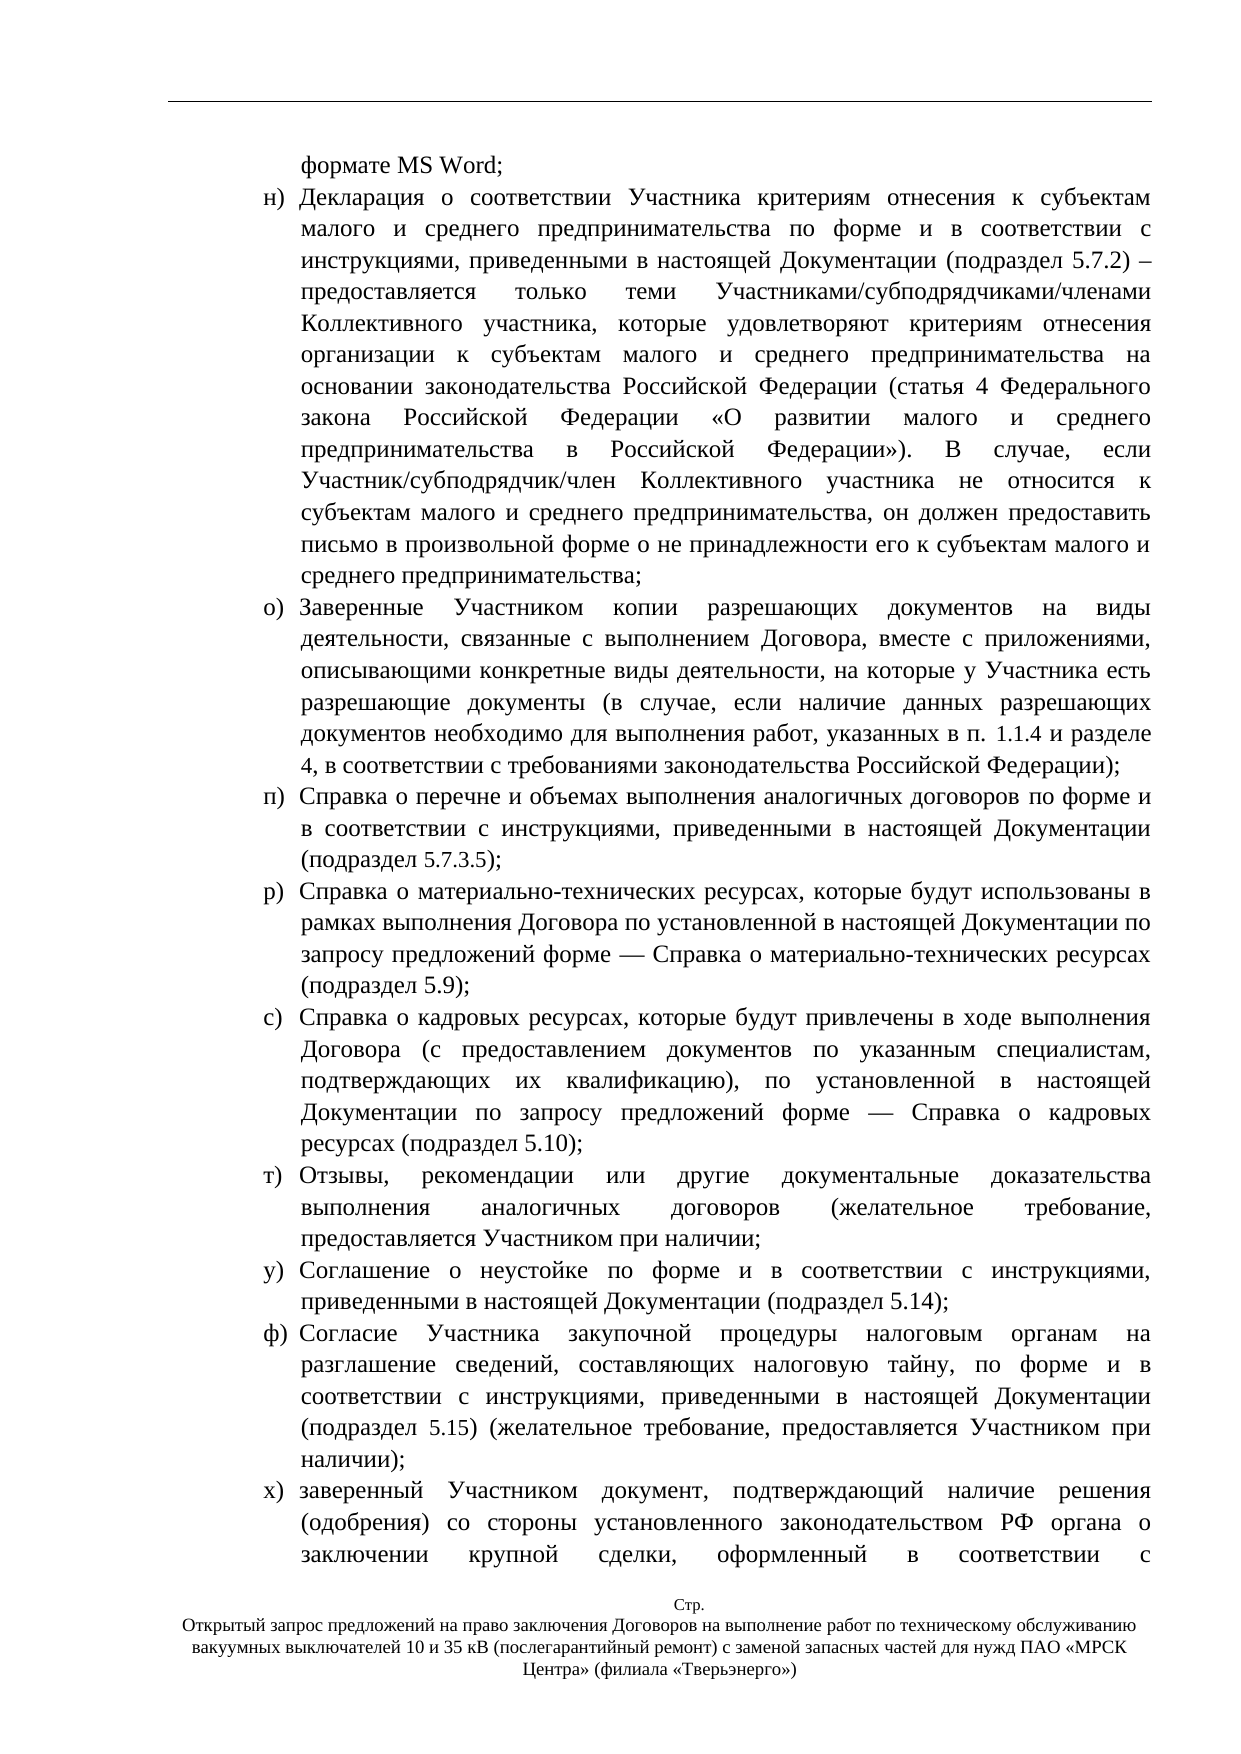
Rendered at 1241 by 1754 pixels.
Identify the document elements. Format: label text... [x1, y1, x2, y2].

list Декларация о соответствии Участника критериям отнесения к субъектам малого и среднего предпринимательства по форме и в соответствии с инструкциями, приведенными в настоящей Документации (подраздел 5.7.2) – предоставляется только теми Участниками/субподрядчиками/членами Коллективного участника, которые удовлетворяют критериям отнесения организации к субъектам малого и среднего предпринимательства на основании законодательства Российской Федерации (статья 4 Федерального закона Российской Федерации «О развитии малого и среднего предпринимательства в Российской Федерации»). В случае, если Участник/субподрядчик/член Коллективного участника не относится к субъектам малого и среднего предпринимательства, он должен предоставить письмо в произвольной форме о не принадлежности его к субъектам малого и среднего предпринимательства; [263, 182, 1152, 589]
list Отзывы, рекомендации или другие документальные доказательства выполнения аналогичных договоров (желательное требование, предоставляется Участником при наличии; [263, 1160, 1152, 1252]
list Справка о кадровых ресурсах, которые будут привлечены в ходе выполнения Договора (с предоставлением документов по указанным специалистам, подтверждающих их квалификацию), по установленной в настоящей Документации по запросу предложений форме — Справка о кадровых ресурсах (подраздел 5.10); [263, 1002, 1152, 1157]
list Соглашение о неустойке по форме и в соответствии с инструкциями, приведенными в настоящей Документации (подраздел 5.14); [263, 1255, 1152, 1315]
list Согласие Участника закупочной процедуры налоговым органам на разглашение сведений, составляющих налоговую тайну, по форме и в соответствии с инструкциями, приведенными в настоящей Документации (подраздел 5.15) (желательное требование, предоставляется Участником при наличии); [263, 1318, 1152, 1473]
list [263, 150, 1152, 179]
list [263, 1476, 1152, 1567]
list Справка о материально-технических ресурсах, которые будут использованы в рамках выполнения Договора по установленной в настоящей Документации по запросу предложений форме — Справка о материально-технических ресурсах (подраздел 5.9); [263, 876, 1152, 999]
list Справка о перечне и объемах выполнения аналогичных договоров по форме и в соответствии с инструкциями, приведенными в настоящей Документации (подраздел 5.7.3.5); [263, 781, 1152, 873]
list Заверенные Участником копии разрешающих документов на виды деятельности, связанные с выполнением Договора, вместе с приложениями, описывающими конкретные виды деятельности, на которые у Участника есть разрешающие документы (в случае, если наличие данных разрешающих документов необходимо для выполнения работ, указанных в п. 1.1.4 и разделе 4, в соответствии с требованиями законодательства Российской Федерации); [263, 592, 1152, 778]
